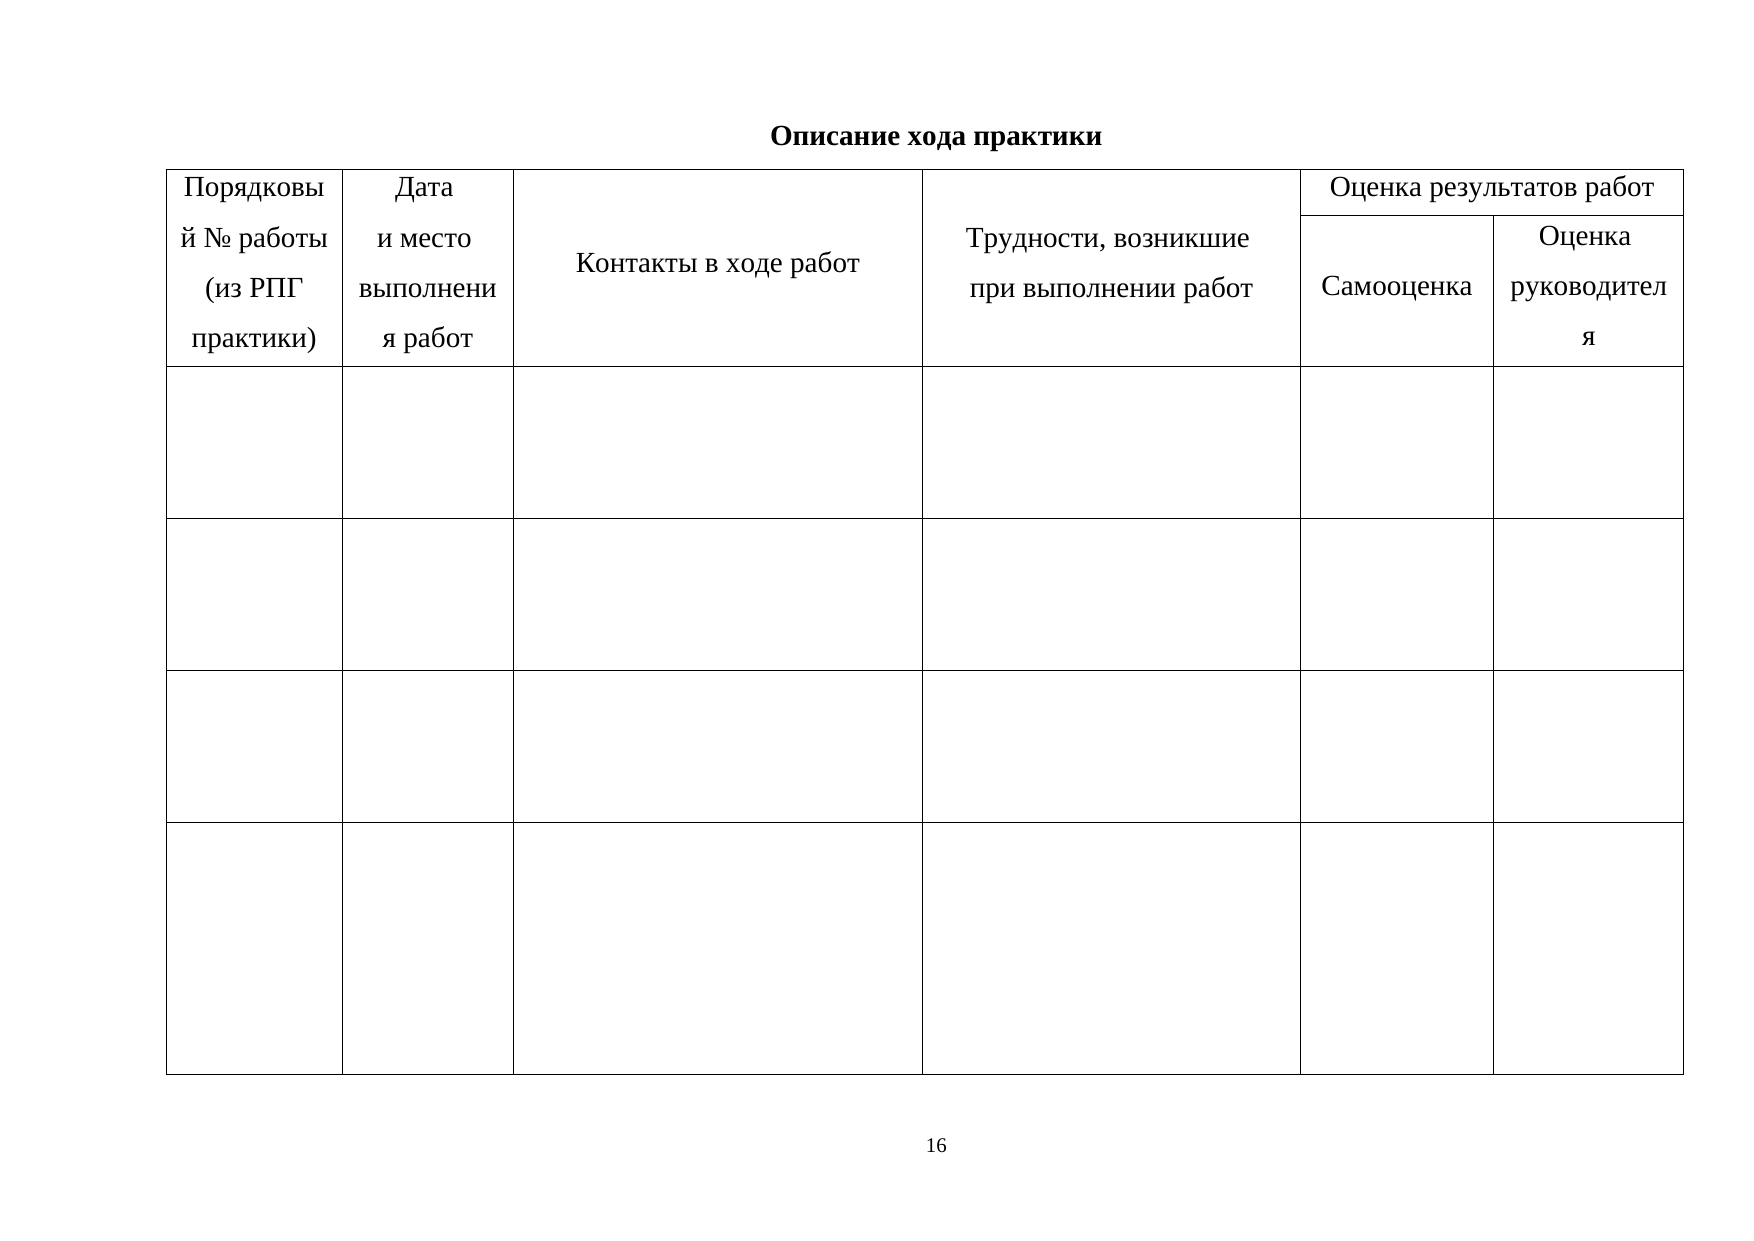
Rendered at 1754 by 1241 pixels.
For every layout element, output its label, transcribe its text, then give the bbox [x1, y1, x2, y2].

table_cell [514, 671, 922, 822]
table_header Контакты в ходе работ [514, 170, 922, 366]
table_cell [1301, 519, 1493, 670]
table_cell [923, 367, 1300, 518]
table_cell [923, 671, 1300, 822]
table_cell Оценка руководителя [1494, 216, 1683, 366]
table_cell [1301, 367, 1493, 518]
table_cell [167, 823, 342, 1074]
table_cell [514, 823, 922, 1074]
table_cell [1301, 823, 1493, 1074]
table_cell Самооценка [1301, 216, 1493, 366]
table_cell [167, 519, 342, 670]
table_cell [343, 823, 513, 1074]
table_cell [167, 671, 342, 822]
table_cell [1494, 367, 1683, 518]
table_cell [167, 367, 342, 518]
table_cell [514, 367, 922, 518]
table_cell [1494, 823, 1683, 1074]
table_header Оценка результатов работ [1301, 170, 1683, 215]
text Описание хода практики [177, 118, 1695, 152]
table_cell [1494, 519, 1683, 670]
table_cell [343, 367, 513, 518]
table_header Порядковый № работы (из РПГ практики) [167, 170, 342, 366]
table_cell [343, 671, 513, 822]
table_cell [343, 519, 513, 670]
table_cell [1301, 671, 1493, 822]
table_header Трудности, возникшие при выполнении работ [923, 170, 1300, 366]
table_header Дата и место выполнения работ [343, 170, 513, 366]
table_cell [1494, 671, 1683, 822]
table_cell [923, 823, 1300, 1074]
table_cell [923, 519, 1300, 670]
table_cell [514, 519, 922, 670]
